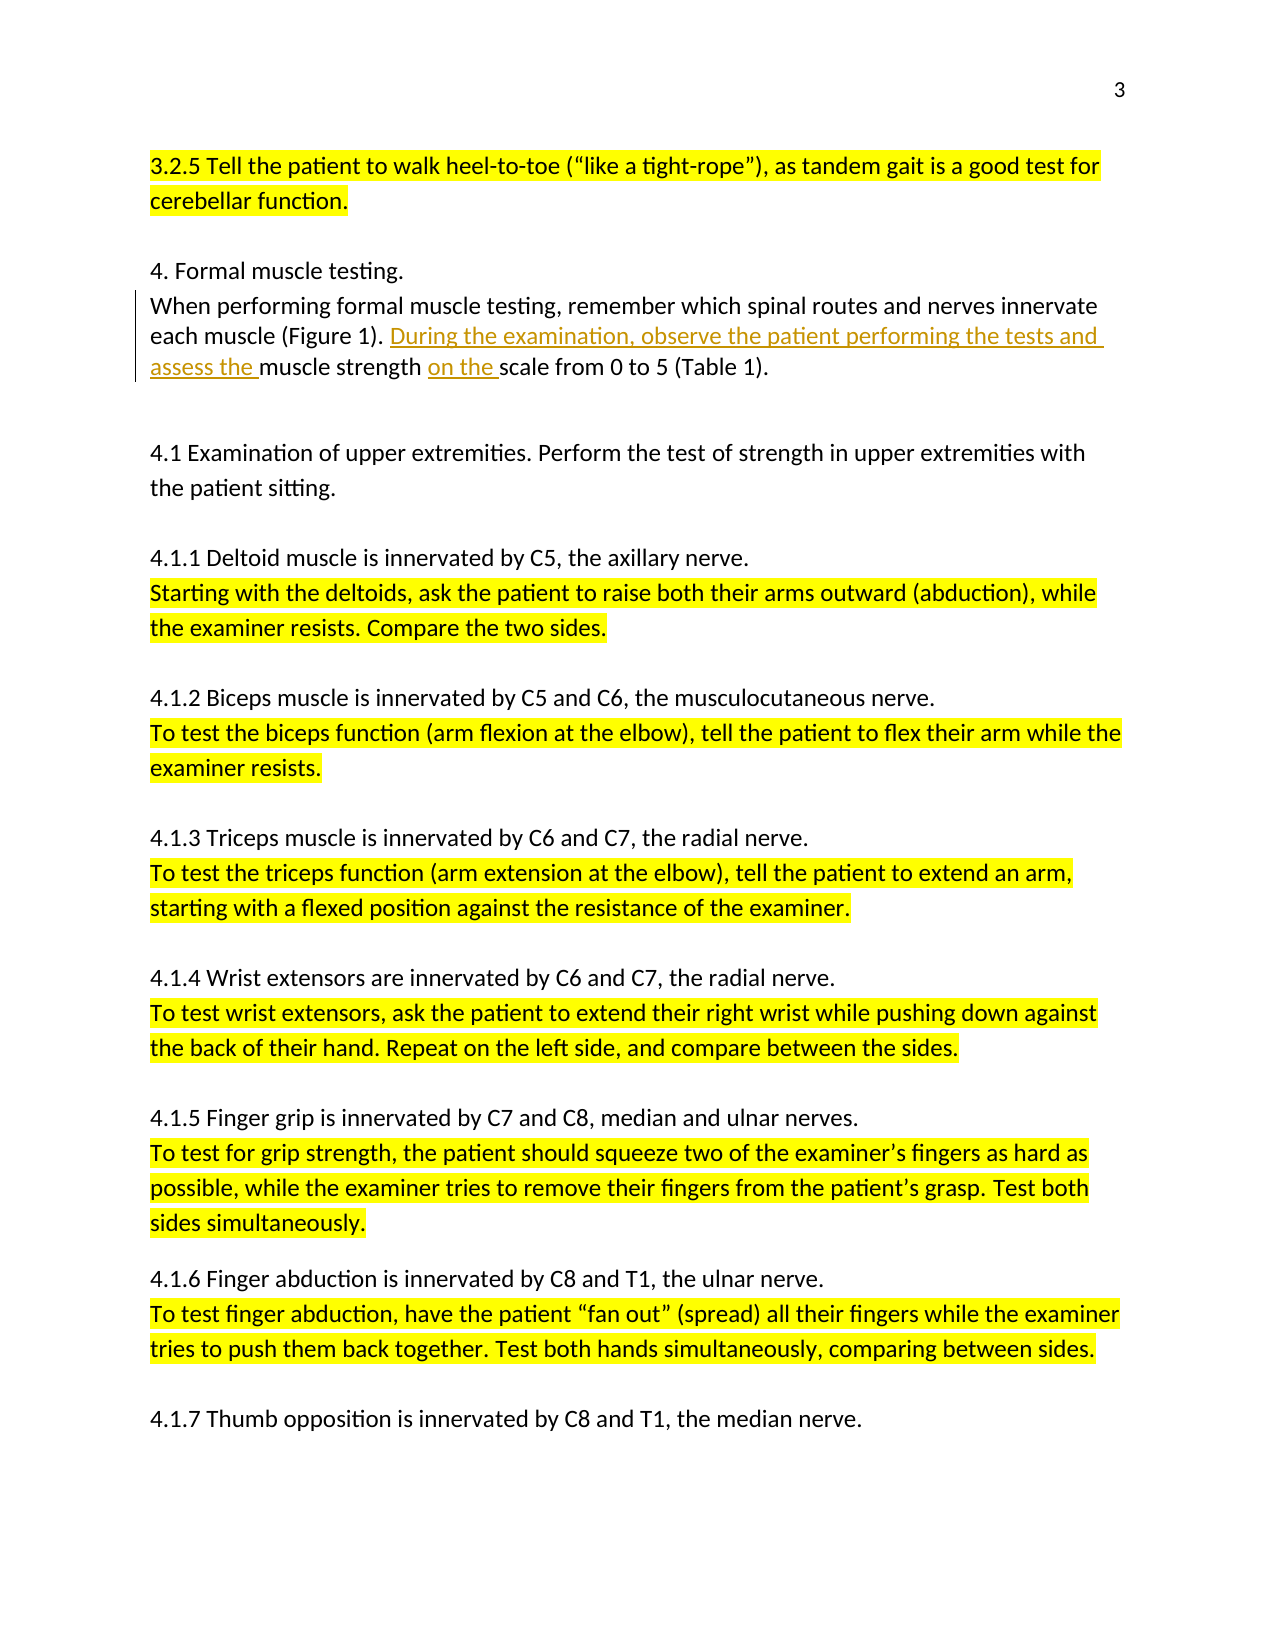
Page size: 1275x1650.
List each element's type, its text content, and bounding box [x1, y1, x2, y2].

text To test the triceps function (arm extension at the elbow), tell the patient to extend an arm, starting with a flexed position against the resistance of the examiner. [150, 857, 1125, 923]
text 4.1.6 Finger abduction is innervated by C8 and T1, the ulnar nerve. [150, 1263, 1125, 1294]
text 4.1.1 Deltoid muscle is innervated by C5, the axillary nerve. [150, 507, 1125, 573]
text 4.1.4 Wrist extensors are innervated by C6 and C7, the radial nerve. [150, 962, 1125, 993]
text To test the biceps function (arm flexion at the elbow), tell the patient to flex their arm while the examiner resists. [150, 717, 1125, 783]
text 4.1.2 Biceps muscle is innervated by C5 and C6, the musculocutaneous nerve. [150, 682, 1125, 713]
text 4.1.5 Finger grip is innervated by C7 and C8, median and ulnar nerves. [150, 1102, 1125, 1133]
text 3.2.5 Tell the patient to walk heel-to-toe (“like a tight-rope”), as tandem gait is a good test for cerebellar function. [150, 150, 1125, 216]
text 4.1.7 Thumb opposition is innervated by C8 and T1, the median nerve. [150, 1403, 1125, 1434]
text To test finger abduction, have the patient “fan out” (spread) all their fingers while the examiner tries to push them back together. Test both hands simultaneously, comparing between sides. [150, 1298, 1125, 1364]
text Starting with the deltoids, ask the patient to raise both their arms outward (abduction), while the examiner resists. Compare the two sides. [150, 577, 1125, 643]
text When performing formal muscle testing, remember which spinal routes and nerves innervate each muscle (Figure 1). muscle strength scale from 0 to 5 (Table 1). [150, 290, 1125, 382]
text To test for grip strength, the patient should squeeze two of the examiner’s fingers as hard as possible, while the examiner tries to remove their fingers from the patient’s grasp. Test both sides simultaneously. [150, 1137, 1125, 1238]
text 4.1.3 Triceps muscle is innervated by C6 and C7, the radial nerve. [150, 822, 1125, 853]
text 4.1 Examination of upper extremities. Perform the test of strength in upper extremities with the patient sitting. [150, 437, 1125, 503]
text 4. Formal muscle testing. [150, 255, 1125, 286]
text To test wrist extensors, ask the patient to extend their right wrist while pushing down against the back of their hand. Repeat on the left side, and compare between the sides. [150, 997, 1125, 1063]
